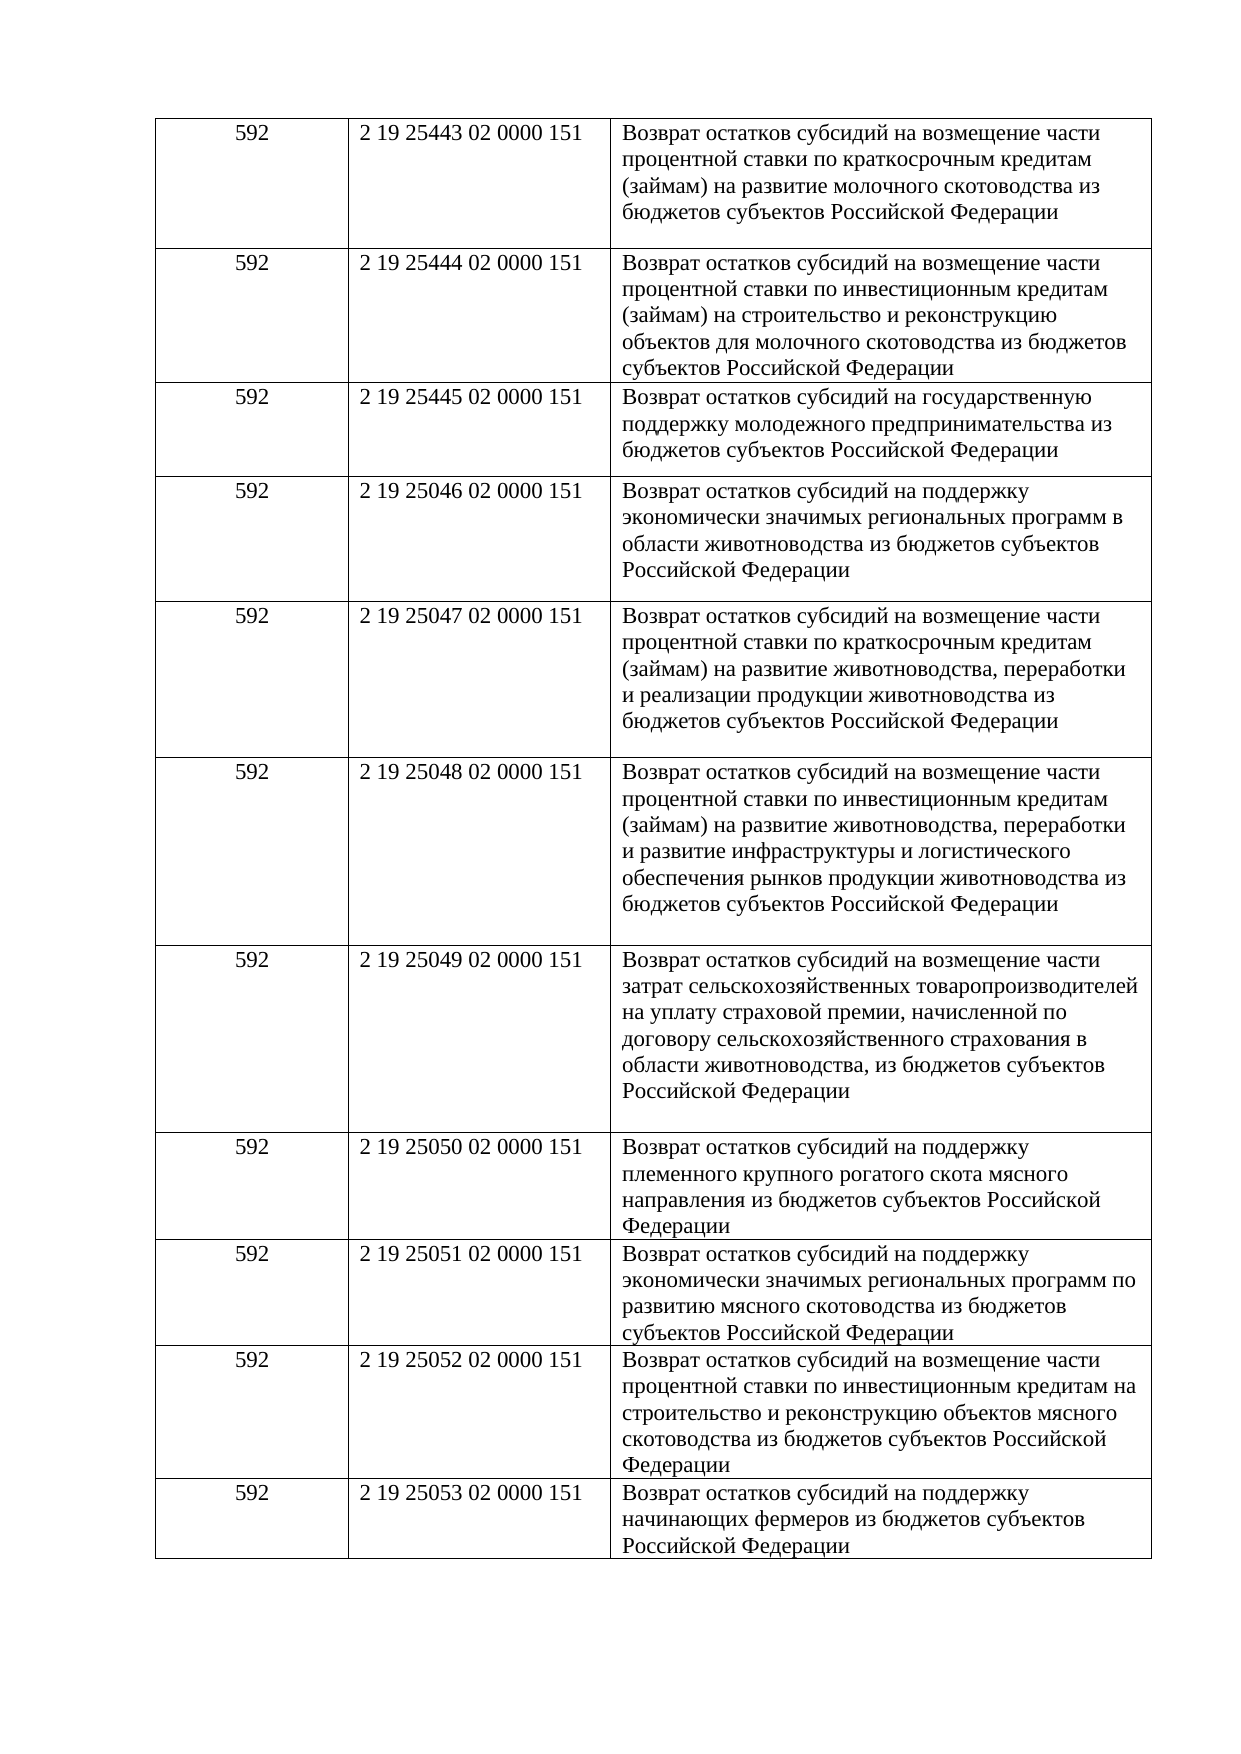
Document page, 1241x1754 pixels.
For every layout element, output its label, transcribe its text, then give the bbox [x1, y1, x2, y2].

table_cell 2 19 25445 02 0000 151 [349, 383, 610, 476]
table_cell Возврат остатков субсидий на возмещение части процентной ставки по инвестиционным кредитам (займам) на развитие животноводства, переработки и развитие инфраструктуры и логистического обеспечения рынков продукции животноводства из бюджетов субъектов Российской Федерации [611, 758, 1151, 945]
table_cell Возврат остатков субсидий на поддержку экономически значимых региональных программ по развитию мясного скотоводства из бюджетов субъектов Российской Федерации [611, 1240, 1151, 1345]
table_cell 592 [156, 383, 348, 476]
table_cell Возврат остатков субсидий на возмещение части процентной ставки по инвестиционным кредитам (займам) на строительство и реконструкцию объектов для молочного скотоводства из бюджетов субъектов Российской Федерации [611, 249, 1151, 382]
table_cell 592 [156, 119, 348, 248]
table_cell 2 19 25051 02 0000 151 [349, 1240, 610, 1345]
table_cell 2 19 25049 02 0000 151 [349, 946, 610, 1132]
table_cell Возврат остатков субсидий на возмещение части затрат сельскохозяйственных товаропроизводителей на уплату страховой премии, начисленной по договору сельскохозяйственного страхования в области животноводства, из бюджетов субъектов Российской Федерации [611, 946, 1151, 1132]
table_cell 592 [156, 758, 348, 945]
table_cell 2 19 25052 02 0000 151 [349, 1346, 610, 1478]
table_cell 2 19 25048 02 0000 151 [349, 758, 610, 945]
table_cell 2 19 25050 02 0000 151 [349, 1133, 610, 1239]
table_cell 592 [156, 249, 348, 382]
table_cell 2 19 25443 02 0000 151 [349, 119, 610, 248]
table_cell Возврат остатков субсидий на поддержку племенного крупного рогатого скота мясного направления из бюджетов субъектов Российской Федерации [611, 1133, 1151, 1239]
table_cell 2 19 25053 02 0000 151 [349, 1479, 610, 1558]
table_cell Возврат остатков субсидий на возмещение части процентной ставки по краткосрочным кредитам (займам) на развитие молочного скотоводства из бюджетов субъектов Российской Федерации [611, 119, 1151, 248]
table_cell 592 [156, 602, 348, 757]
table_cell 592 [156, 1240, 348, 1345]
table_cell Возврат остатков субсидий на государственную поддержку молодежного предпринимательства из бюджетов субъектов Российской Федерации [611, 383, 1151, 476]
table_cell 592 [156, 1479, 348, 1558]
table_cell 2 19 25046 02 0000 151 [349, 477, 610, 601]
table_cell 592 [156, 946, 348, 1132]
table_cell 592 [156, 1346, 348, 1478]
table_cell Возврат остатков субсидий на возмещение части процентной ставки по краткосрочным кредитам (займам) на развитие животноводства, переработки и реализации продукции животноводства из бюджетов субъектов Российской Федерации [611, 602, 1151, 757]
table_cell 2 19 25444 02 0000 151 [349, 249, 610, 382]
table_cell 592 [156, 477, 348, 601]
table_cell Возврат остатков субсидий на поддержку экономически значимых региональных программ в области животноводства из бюджетов субъектов Российской Федерации [611, 477, 1151, 601]
table_cell Возврат остатков субсидий на возмещение части процентной ставки по инвестиционным кредитам на строительство и реконструкцию объектов мясного скотоводства из бюджетов субъектов Российской Федерации [611, 1346, 1151, 1478]
table_cell Возврат остатков субсидий на поддержку начинающих фермеров из бюджетов субъектов Российской Федерации [611, 1479, 1151, 1558]
table_cell 592 [156, 1133, 348, 1239]
table_cell 2 19 25047 02 0000 151 [349, 602, 610, 757]
